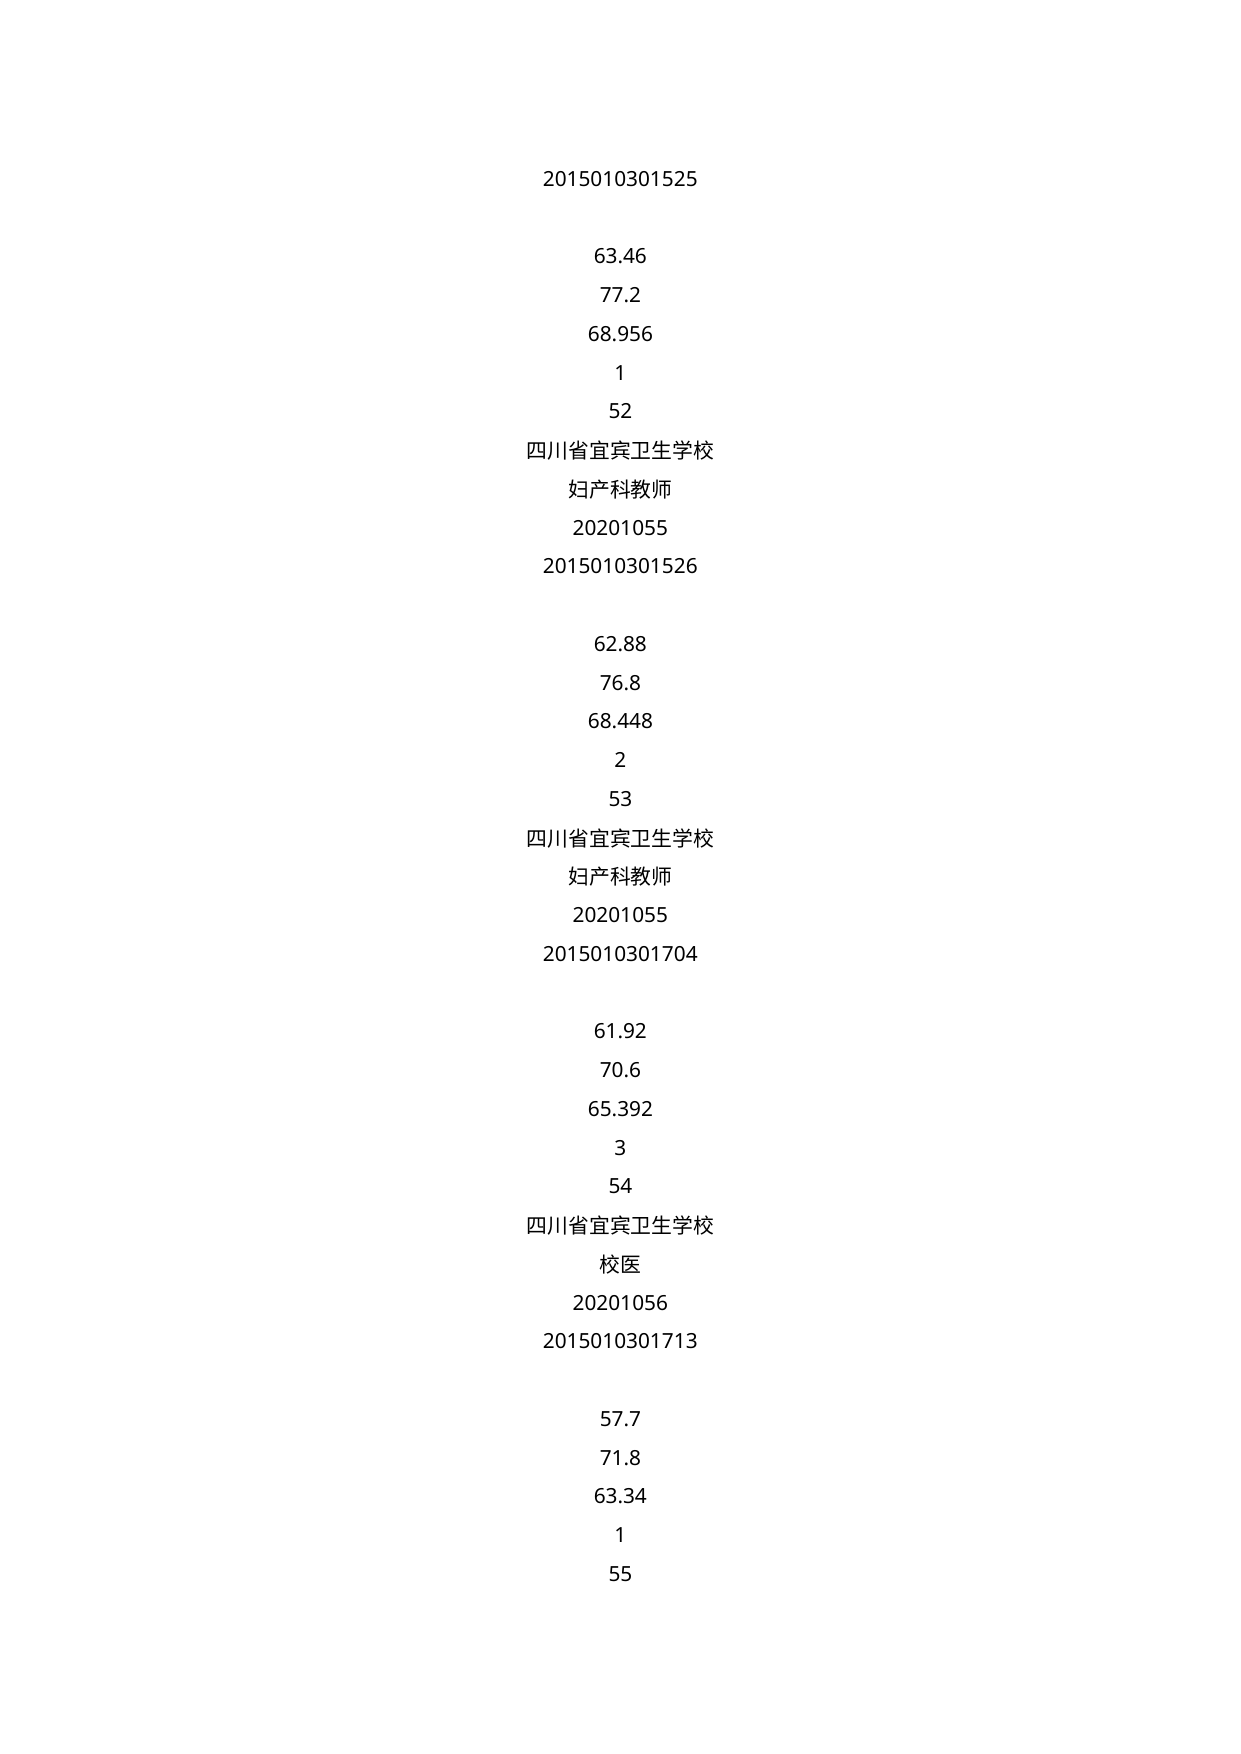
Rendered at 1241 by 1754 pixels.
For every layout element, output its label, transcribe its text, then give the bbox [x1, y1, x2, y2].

text 3 [187, 1131, 1053, 1163]
text 63.34 [187, 1479, 1053, 1512]
text 1 [187, 356, 1053, 388]
text 57.7 [187, 1402, 1053, 1434]
text 2015010301713 [187, 1324, 1053, 1357]
text 68.956 [187, 317, 1053, 349]
text 65.392 [187, 1092, 1053, 1124]
text 71.8 [187, 1441, 1053, 1473]
text 校医 [187, 1247, 1053, 1279]
text 妇产科教师 [187, 859, 1053, 892]
text 77.2 [187, 278, 1053, 311]
text 61.92 [187, 1014, 1053, 1047]
text 2015010301704 [187, 937, 1053, 969]
text 53 [187, 782, 1053, 814]
text 20201055 [187, 511, 1053, 543]
text 70.6 [187, 1053, 1053, 1086]
text 四川省宜宾卫生学校 [187, 821, 1053, 853]
text 62.88 [187, 627, 1053, 659]
text 52 [187, 394, 1053, 427]
text 妇产科教师 [187, 472, 1053, 504]
text 55 [187, 1557, 1053, 1589]
text 四川省宜宾卫生学校 [187, 1208, 1053, 1241]
text 63.46 [187, 239, 1053, 272]
text 54 [187, 1169, 1053, 1202]
text 20201056 [187, 1286, 1053, 1318]
text 2015010301525 [187, 162, 1053, 194]
text 2 [187, 743, 1053, 776]
text 2015010301526 [187, 549, 1053, 582]
text 68.448 [187, 704, 1053, 737]
text 76.8 [187, 666, 1053, 698]
text 四川省宜宾卫生学校 [187, 433, 1053, 466]
text 20201055 [187, 898, 1053, 931]
text 1 [187, 1518, 1053, 1551]
